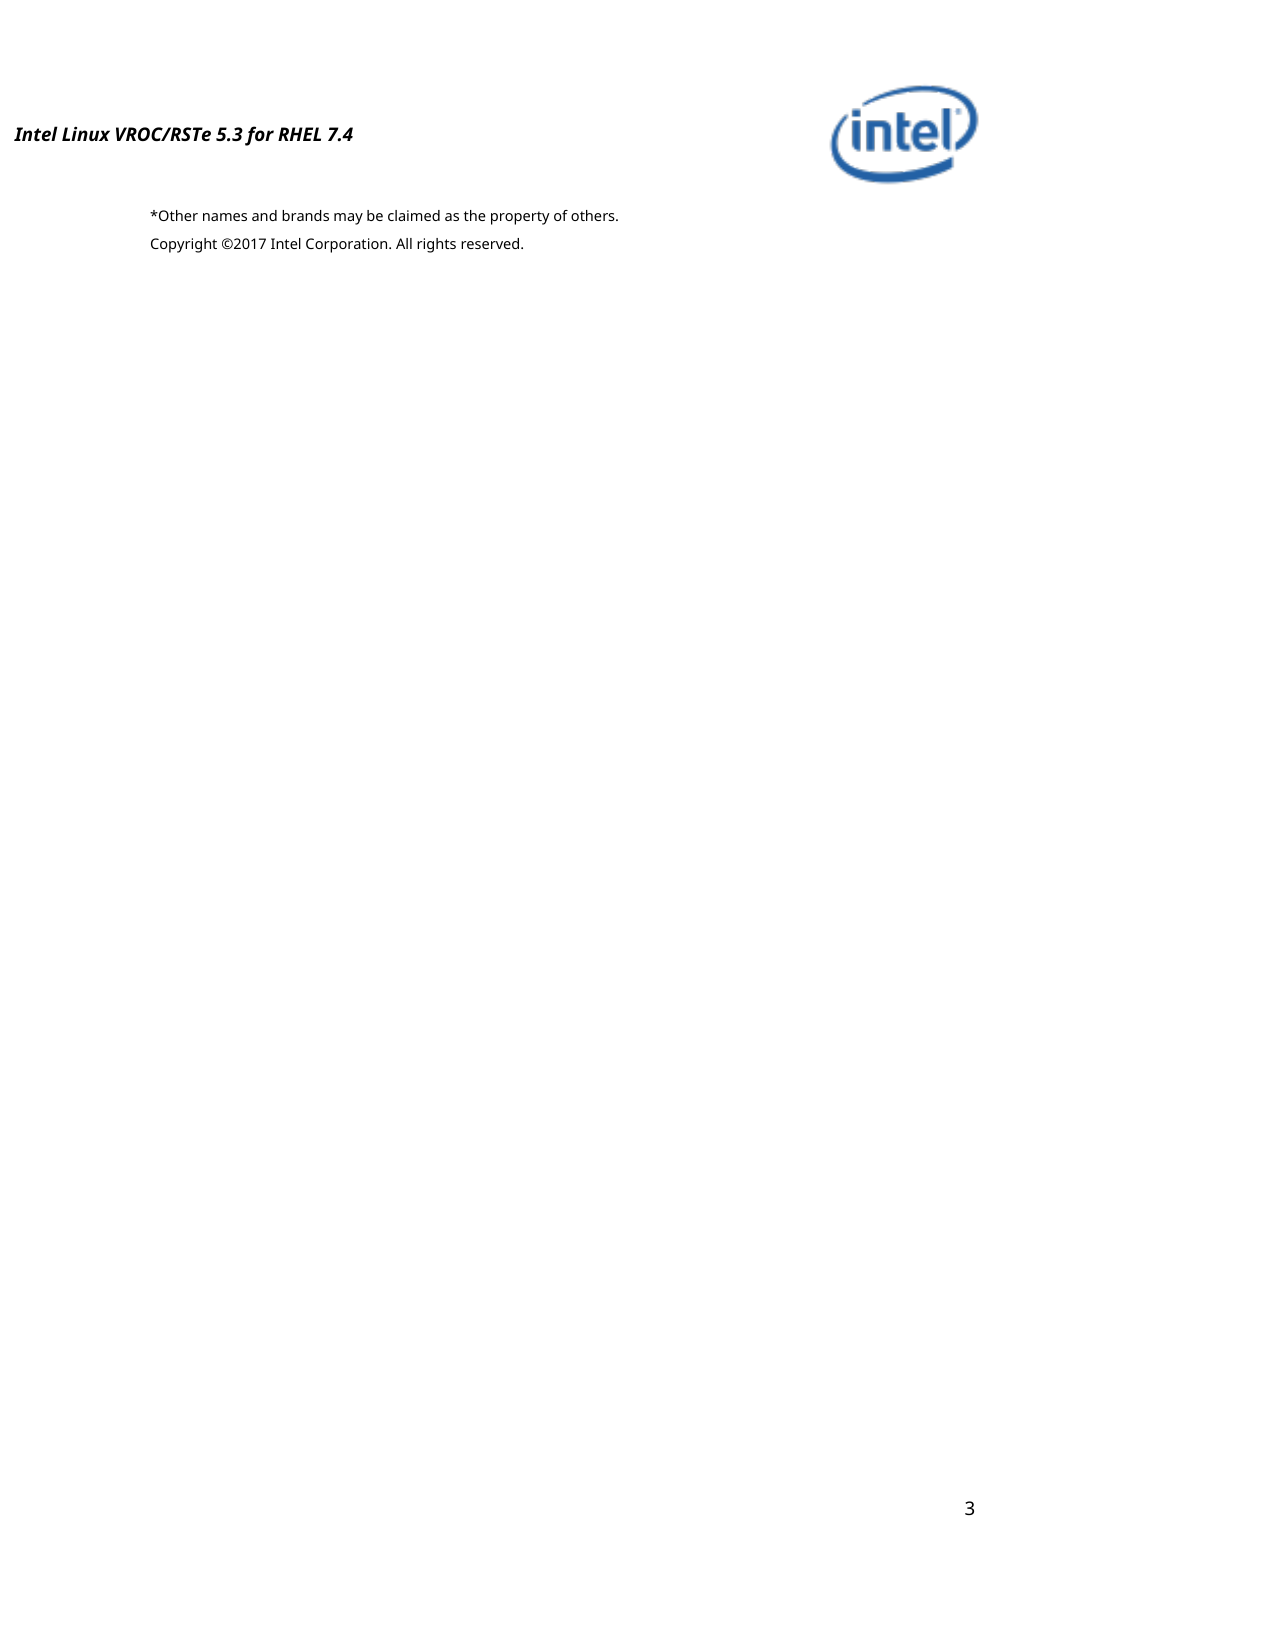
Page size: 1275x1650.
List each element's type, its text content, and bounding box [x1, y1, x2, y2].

text Copyright ©2017 Intel Corporation. All rights reserved. [150, 234, 1125, 254]
text *Other names and brands may be claimed as the property of others. [150, 206, 1125, 226]
picture [802, 56, 1009, 206]
